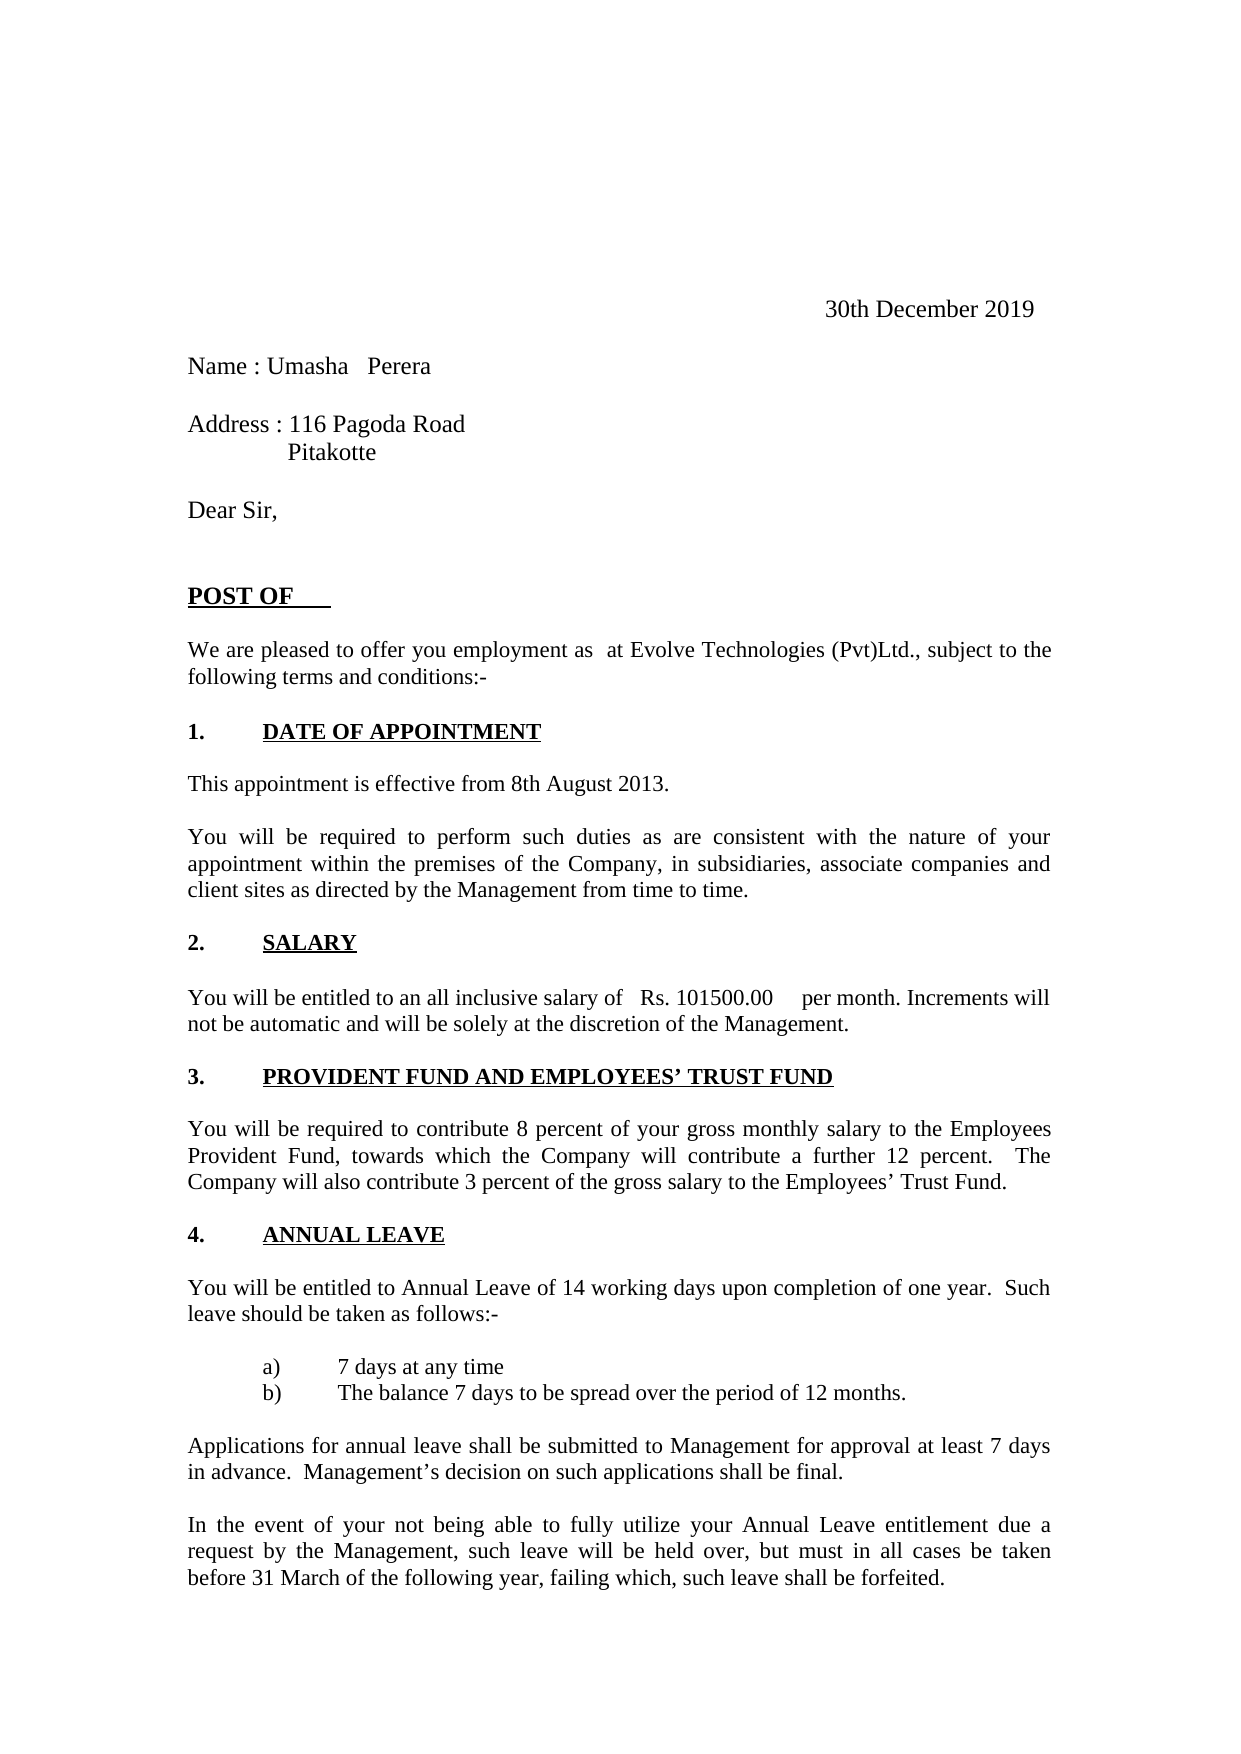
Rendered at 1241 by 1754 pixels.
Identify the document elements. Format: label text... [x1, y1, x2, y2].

text You will be required to perform such duties as are consistent with the nature of your appointment within the premises of the Company, in subsidiaries, associate companies and client sites as directed by the Management from time to time. [187, 823, 1053, 902]
text 3. PROVIDENT FUND AND EMPLOYEES’ TRUST FUND [187, 1063, 1053, 1089]
text You will be entitled to an all inclusive salary of Rs. 101500.00 per month. Increments will not be automatic and will be solely at the discretion of the Management. [187, 984, 1053, 1036]
text You will be required to contribute 8 percent of your gross monthly salary to the Employees Provident Fund, towards which the Company will contribute a further 12 percent. The Company will also contribute 3 percent of the gross salary to the Employees’ Trust Fund. [187, 1116, 1053, 1194]
text This appointment is effective from 8th August 2013. [187, 771, 1053, 797]
text In the event of your not being able to fully utilize your Annual Leave entitlement due a request by the Management, such leave will be held over, but must in all cases be taken before 31 March of the following year, failing which, such leave shall be forfeited. [187, 1511, 1053, 1590]
text Dear Sir, [94, 495, 1053, 524]
list 7 days at any time [262, 1353, 1053, 1379]
text We are pleased to offer you employment as at Evolve Technologies (Pvt)Ltd., subject to the following terms and conditions:- [187, 636, 1053, 689]
text POST OF [187, 581, 1053, 610]
text 2. SALARY [187, 929, 1053, 955]
text Address : 116 Pagoda Road [187, 409, 1053, 437]
text You will be entitled to Annual Leave of 14 working days upon completion of one year. Such leave should be taken as follows:- [187, 1274, 1053, 1326]
list The balance 7 days to be spread over the period of 12 months. [262, 1379, 1053, 1405]
text 30th December 2019 [187, 294, 1053, 322]
text 4. ANNUAL LEAVE [187, 1221, 1053, 1247]
text Applications for annual leave shall be submitted to Management for approval at least 7 days in advance. Management’s decision on such applications shall be final. [187, 1432, 1053, 1484]
text 1. DATE OF APPOINTMENT [187, 718, 1053, 744]
text Pitakotte [187, 437, 1053, 466]
text Name : Umasha Perera [187, 351, 1053, 380]
